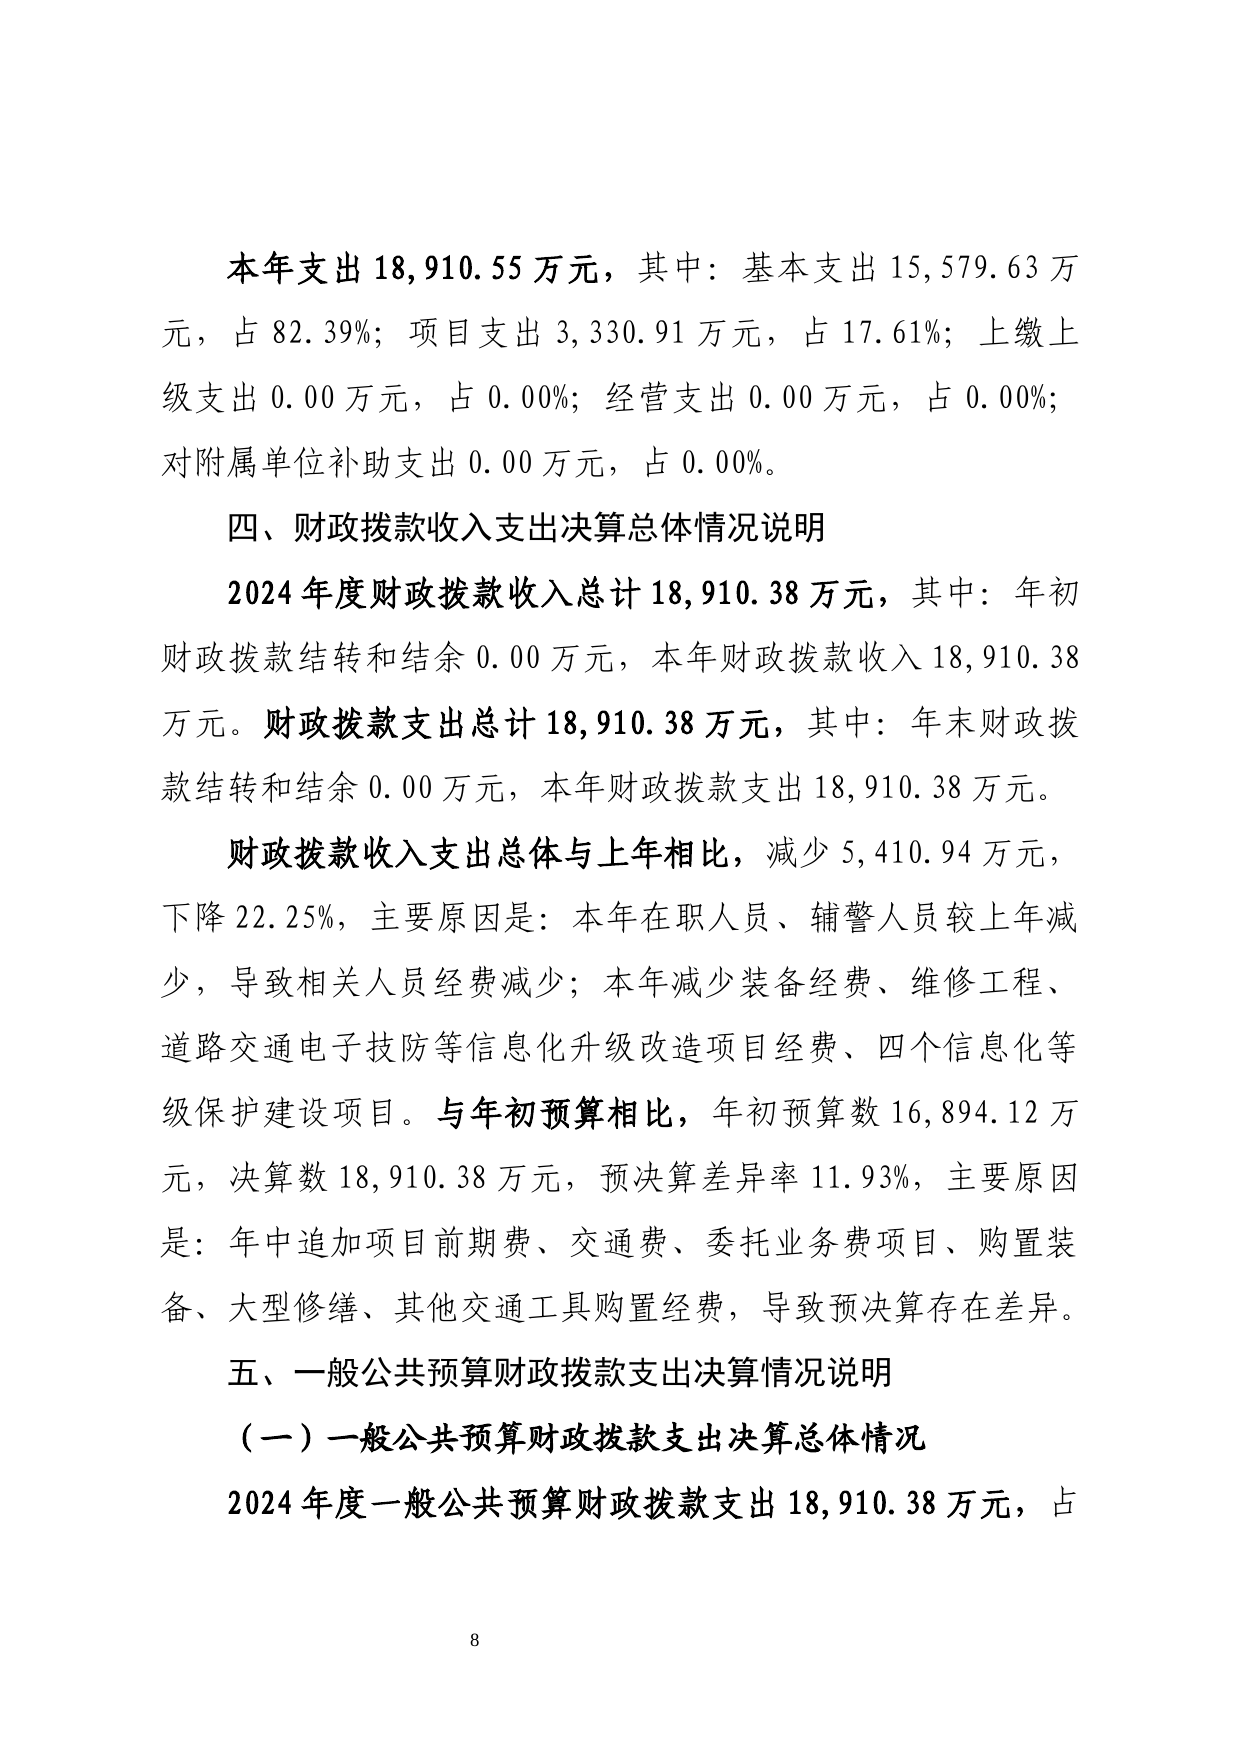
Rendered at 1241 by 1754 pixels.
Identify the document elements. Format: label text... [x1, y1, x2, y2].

text 2024年度财政拨款收入总计18,910.38万元，其中：年初财政拨款结转和结余0.00万元，本年财政拨款收入18,910.38万元。财政拨款支出总计18,910.38万元，其中：年末财政拨款结转和结余0.00万元，本年财政拨款支出18,910.38万元。 [159, 558, 1081, 818]
text 五、一般公共预算财政拨款支出决算情况说明 [159, 1338, 1081, 1403]
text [159, 1468, 1081, 1533]
text （一）一般公共预算财政拨款支出决算总体情况 [159, 1403, 1081, 1468]
text 财政拨款收入支出总体与上年相比，减少5,410.94万元，下降22.25%，主要原因是：本年在职人员、辅警人员较上年减少，导致相关人员经费减少；本年减少装备经费、维修工程、道路交通电子技防等信息化升级改造项目经费、四个信息化等级保护建设项目。与年初预算相比，年初预算数16,894.12万元，决算数18,910.38万元，预决算差异率11.93%，主要原因是：年中追加项目前期费、交通费、委托业务费项目、购置装备、大型修缮、其他交通工具购置经费，导致预决算存在差异。 [159, 818, 1081, 1338]
text 本年支出18,910.55万元，其中：基本支出15,579.63万元，占82.39%；项目支出3,330.91万元，占17.61%；上缴上级支出0.00万元，占0.00%；经营支出0.00万元，占0.00%；对附属单位补助支出0.00万元，占0.00%。 [159, 233, 1081, 493]
text 四、财政拨款收入支出决算总体情况说明 [159, 493, 1081, 558]
